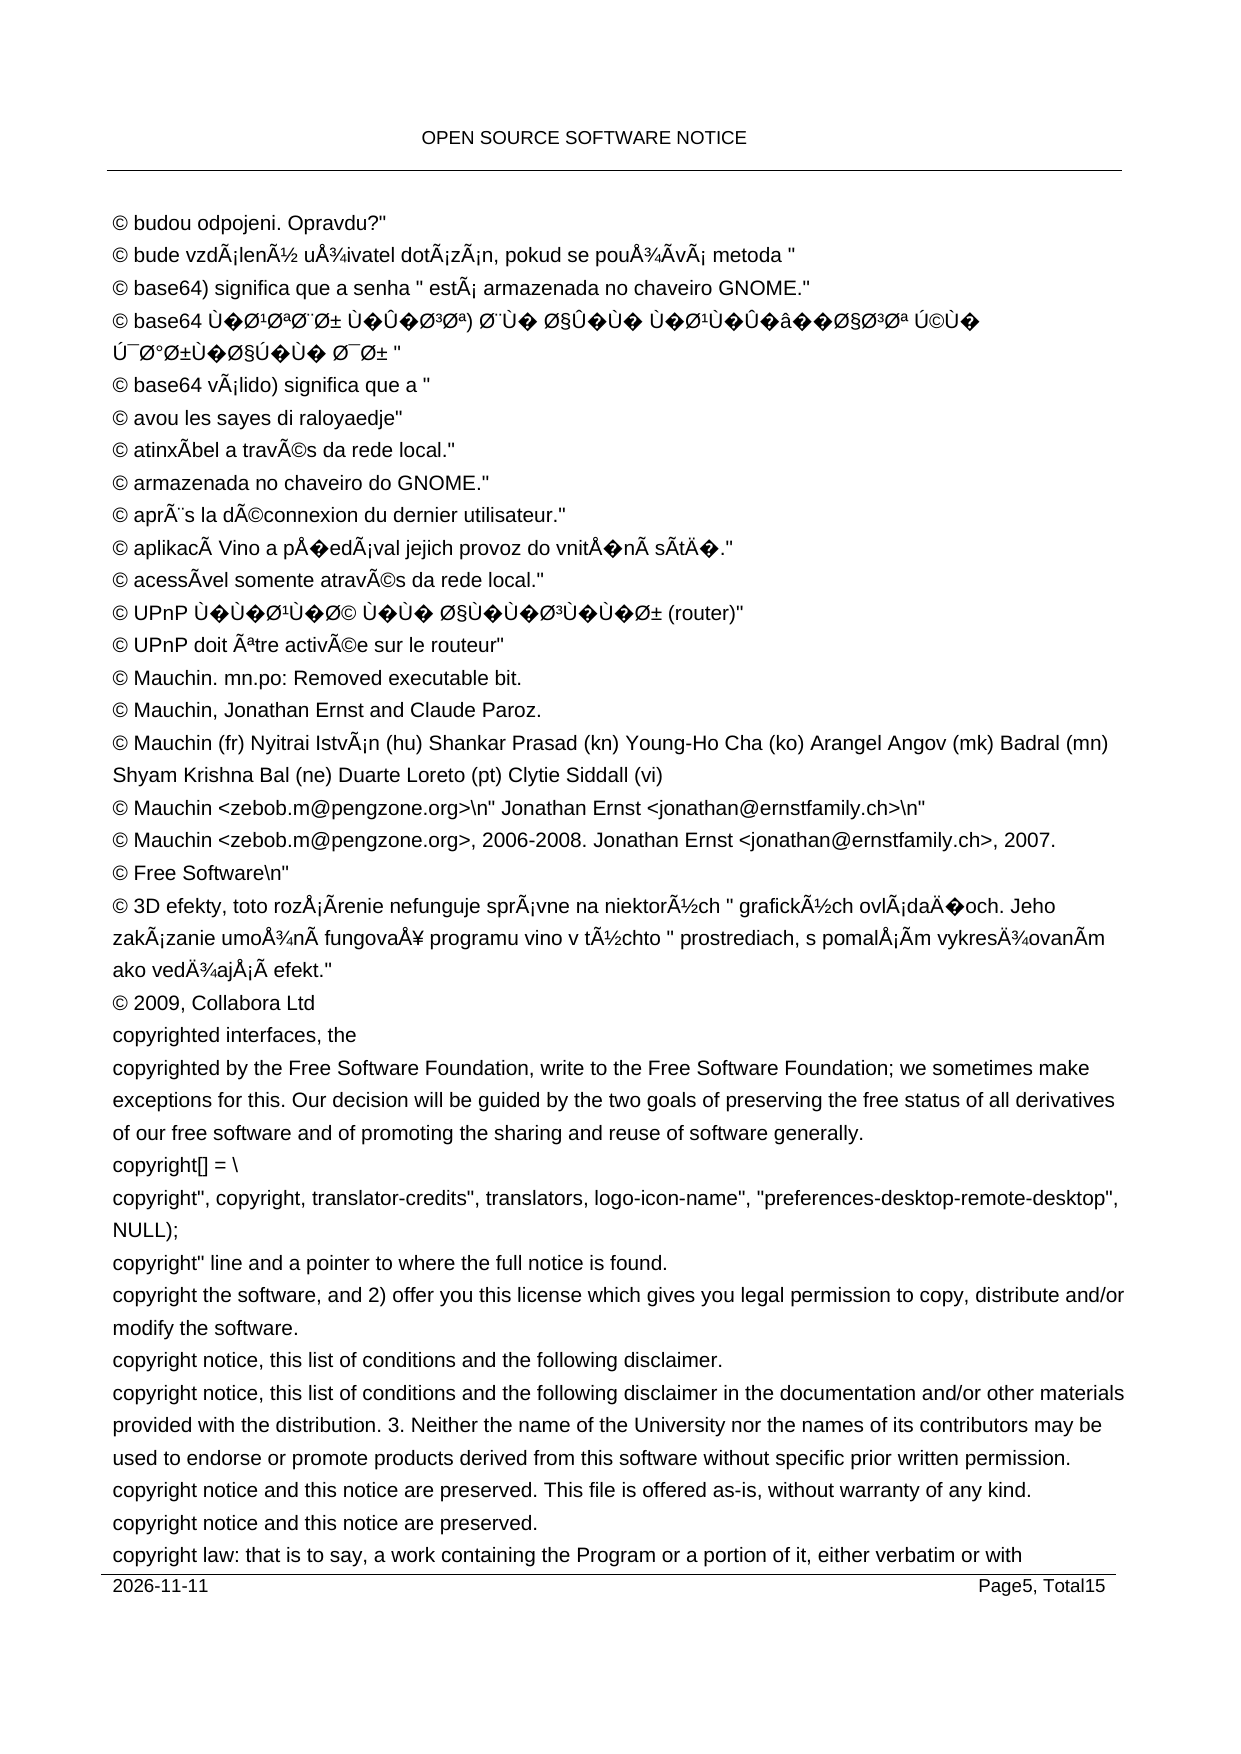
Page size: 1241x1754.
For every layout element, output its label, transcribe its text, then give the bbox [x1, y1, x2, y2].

text © Free Software\n" [112, 856, 1128, 889]
text © base64 Ù�Ø¹ØªØ¨Ø± Ù�Û�Ø³Øª) Ø¨Ù� Ø§Û�Ù� Ù�Ø¹Ù�Û�â��Ø§Ø³Øª Ú©Ù� Ú¯Ø°Ø±Ù�Ø§Ú�Ù� Ø¯Ø± " [112, 304, 1128, 369]
text copyrighted interfaces, the [112, 1019, 1128, 1051]
text © atinxÃ­bel a travÃ©s da rede local." [112, 434, 1128, 466]
text copyright notice and this notice are preserved. This file is offered as-is, without warranty of any kind. [112, 1474, 1128, 1506]
text copyright[] = \ [112, 1149, 1128, 1181]
text © aprÃ¨s la dÃ©connexion du dernier utilisateur." [112, 499, 1128, 531]
text © aplikacÃ­ Vino a pÅ�edÃ¡val jejich provoz do vnitÅ�nÃ­ sÃ­tÄ�." [112, 531, 1128, 564]
text © armazenada no chaveiro do GNOME." [112, 466, 1128, 499]
text copyrighted by the Free Software Foundation, write to the Free Software Foundation; we sometimes make exceptions for this. Our decision will be guided by the two goals of preserving the free status of all derivatives of our free software and of promoting the sharing and reuse of software generally. [112, 1051, 1128, 1149]
text © Mauchin (fr) Nyitrai IstvÃ¡n (hu) Shankar Prasad (kn) Young-Ho Cha (ko) Arangel Angov (mk) Badral (mn) Shyam Krishna Bal (ne) Duarte Loreto (pt) Clytie Siddall (vi) [112, 726, 1128, 791]
text © Mauchin <zebob.m@pengzone.org>, 2006-2008. Jonathan Ernst <jonathan@ernstfamily.ch>, 2007. [112, 824, 1128, 856]
text © avou les sayes di raloyaedje" [112, 401, 1128, 434]
text copyright the software, and 2) offer you this license which gives you legal permission to copy, distribute and/or modify the software. [112, 1279, 1128, 1344]
text copyright notice, this list of conditions and the following disclaimer. [112, 1344, 1128, 1376]
text © UPnP Ù�Ù�Ø¹Ù�Ø© Ù�Ù� Ø§Ù�Ù�Ø³Ù�Ù�Ø± (router)" [112, 596, 1128, 629]
text © base64 vÃ¡lido) significa que a " [112, 369, 1128, 401]
text copyright notice and this notice are preserved. [112, 1506, 1128, 1539]
text © budou odpojeni. Opravdu?" [112, 206, 1128, 239]
text copyright" line and a pointer to where the full notice is found. [112, 1246, 1128, 1279]
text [112, 1539, 1128, 1571]
text copyright notice, this list of conditions and the following disclaimer in the documentation and/or other materials provided with the distribution. 3. Neither the name of the University nor the names of its contributors may be used to endorse or promote products derived from this software without specific prior written permission. [112, 1376, 1128, 1474]
text © 2009, Collabora Ltd [112, 986, 1128, 1019]
text © UPnP doit Ãªtre activÃ©e sur le routeur" [112, 629, 1128, 661]
text © bude vzdÃ¡lenÃ½ uÅ¾ivatel dotÃ¡zÃ¡n, pokud se pouÅ¾Ã­vÃ¡ metoda " [112, 239, 1128, 271]
text © Mauchin <zebob.m@pengzone.org>\n" Jonathan Ernst <jonathan@ernstfamily.ch>\n" [112, 791, 1128, 824]
text © Mauchin. mn.po: Removed executable bit. [112, 661, 1128, 694]
text © Mauchin, Jonathan Ernst and Claude Paroz. [112, 694, 1128, 726]
text copyright", copyright, translator-credits", translators, logo-icon-name", "preferences-desktop-remote-desktop", NULL); [112, 1181, 1128, 1246]
text © acessÃ­vel somente atravÃ©s da rede local." [112, 564, 1128, 596]
text © 3D efekty, toto rozÅ¡Ã­renie nefunguje sprÃ¡vne na niektorÃ½ch " grafickÃ½ch ovlÃ¡daÄ�och. Jeho zakÃ¡zanie umoÅ¾nÃ­ fungovaÅ¥ programu vino v tÃ½chto " prostrediach, s pomalÅ¡Ã­m vykresÄ¾ovanÃ­m ako vedÄ¾ajÅ¡Ã­ efekt." [112, 889, 1128, 986]
text © base64) significa que a senha " estÃ¡ armazenada no chaveiro GNOME." [112, 271, 1128, 304]
